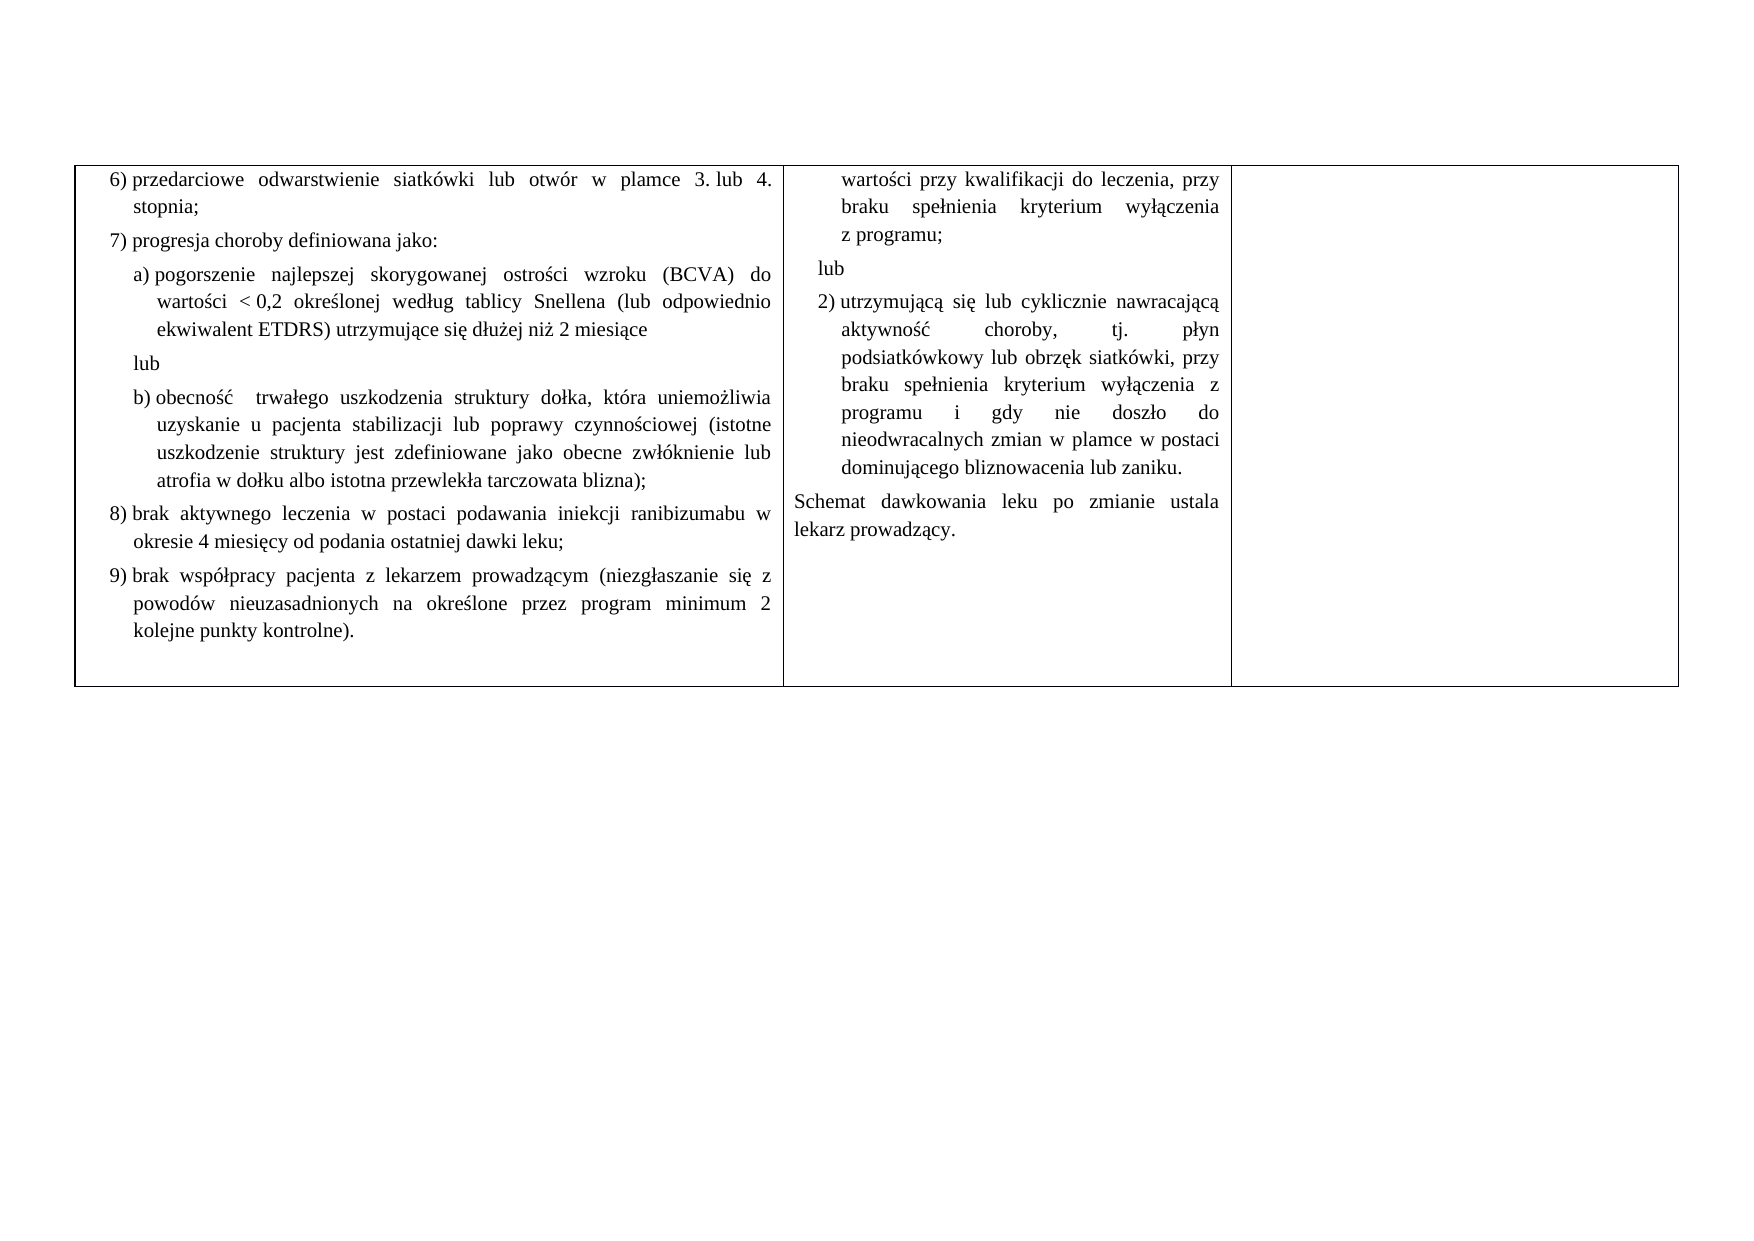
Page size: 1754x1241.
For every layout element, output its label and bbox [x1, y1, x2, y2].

table_cell [76, 166, 783, 686]
table_cell [1232, 166, 1678, 686]
table_cell [784, 166, 1231, 686]
